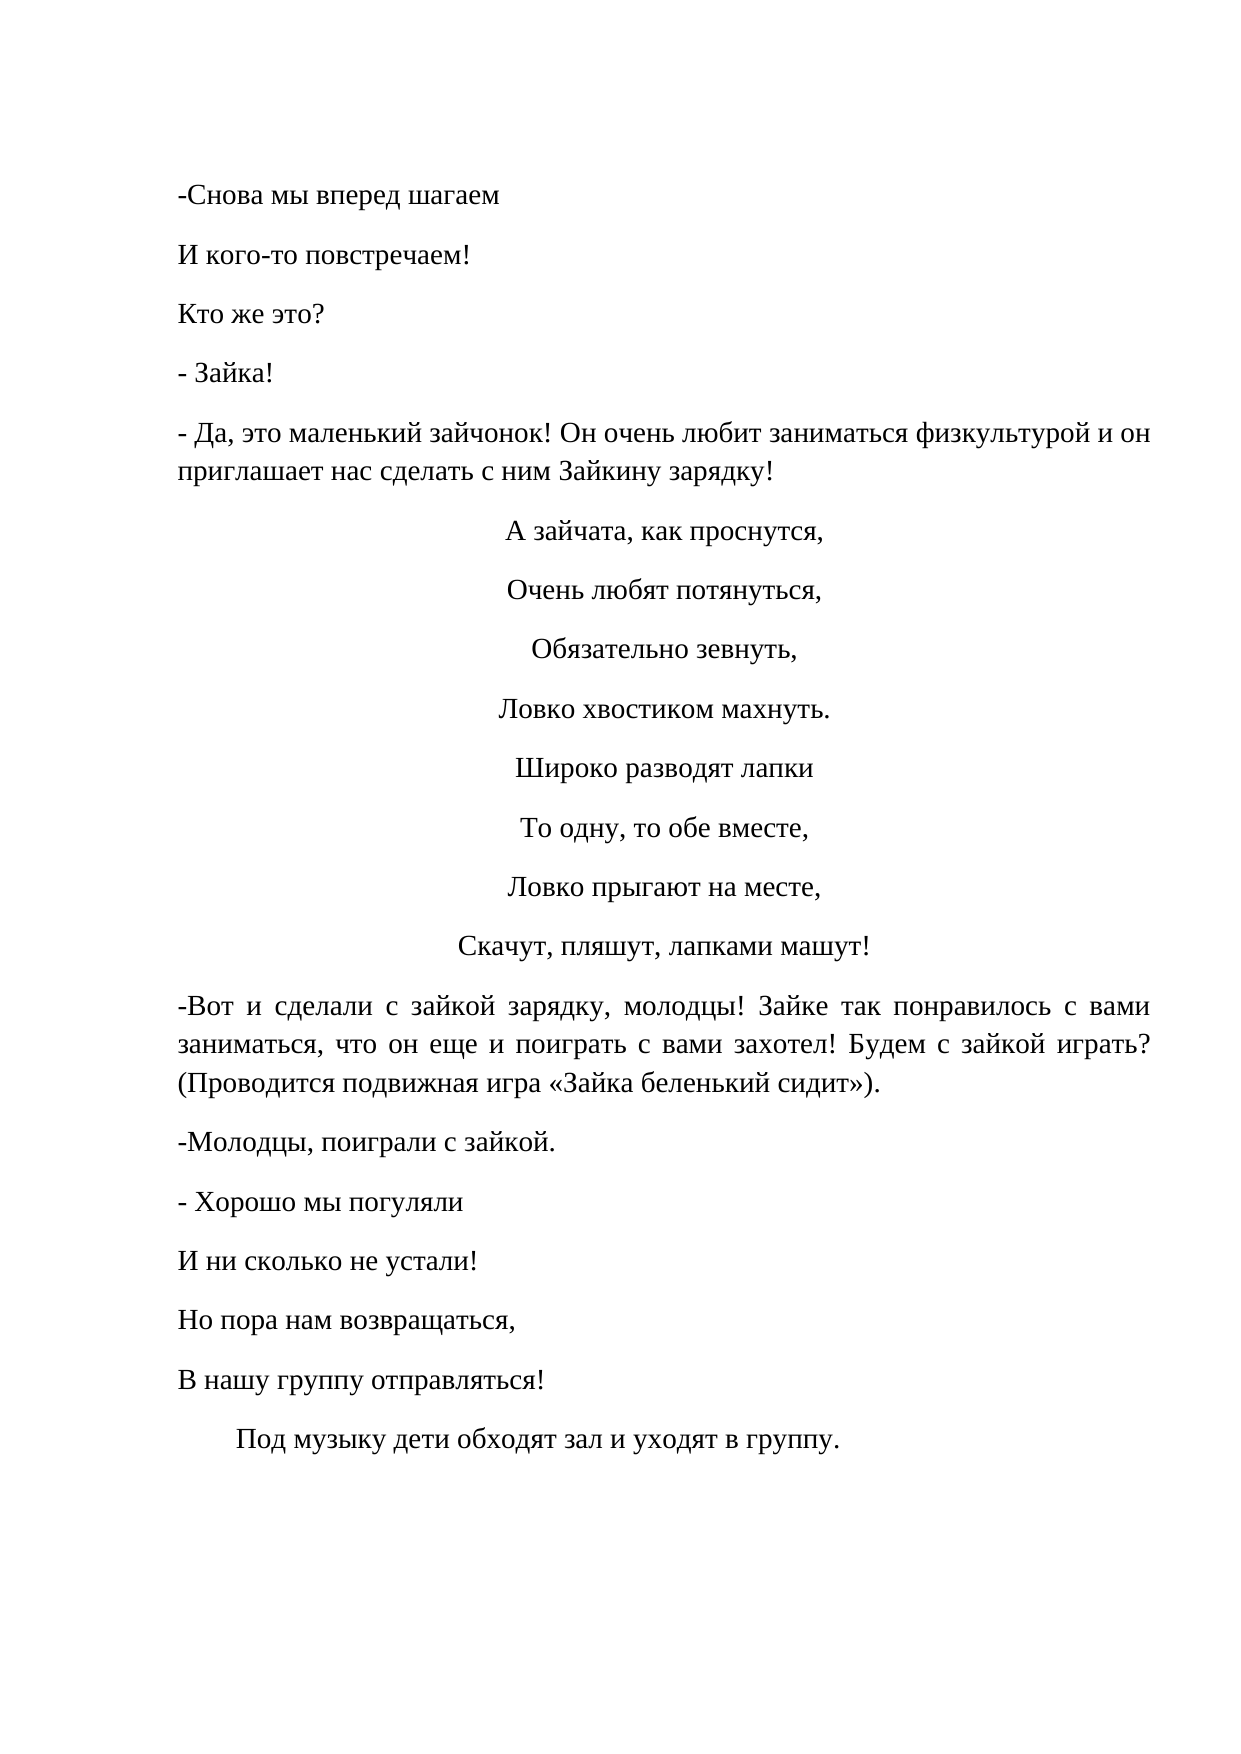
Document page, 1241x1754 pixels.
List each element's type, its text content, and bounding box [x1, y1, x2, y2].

text А зайчата, как проснутся, [177, 513, 1152, 546]
text То одну, то обе вместе, [177, 810, 1152, 843]
text -Снова мы вперед шагаем [177, 177, 1152, 211]
text Кто же это? [177, 296, 1152, 330]
text - Хорошо мы погуляли [177, 1184, 1152, 1217]
text В нашу группу отправляться! [177, 1362, 1152, 1395]
text -Вот и сделали с зайкой зарядку, молодцы! Зайке так понравилось с вами заниматься, что он еще и поиграть с вами захотел! Будем с зайкой играть? (Проводится подвижная игра «Зайка беленький сидит»). [177, 988, 1152, 1098]
text Широко разводят лапки [177, 750, 1152, 784]
text И кого-то повстречаем! [177, 237, 1152, 270]
text Под музыку дети обходят зал и уходят в группу. [177, 1421, 1152, 1455]
text Очень любят потянуться, [177, 572, 1152, 606]
text Обязательно зевнуть, [177, 632, 1152, 665]
text - Да, это маленький зайчонок! Он очень любит заниматься физкультурой и он приглашает нас сделать с ним Зайкину зарядку! [177, 415, 1152, 487]
text -Молодцы, поиграли с зайкой. [177, 1124, 1152, 1158]
text - Зайка! [177, 356, 1152, 389]
text И ни сколько не устали! [177, 1243, 1152, 1277]
text Ловко прыгают на месте, [177, 869, 1152, 903]
text Но пора нам возвращаться, [177, 1302, 1152, 1336]
text Скачут, пляшут, лапками машут! [177, 928, 1152, 962]
text Ловко хвостиком махнуть. [177, 691, 1152, 724]
